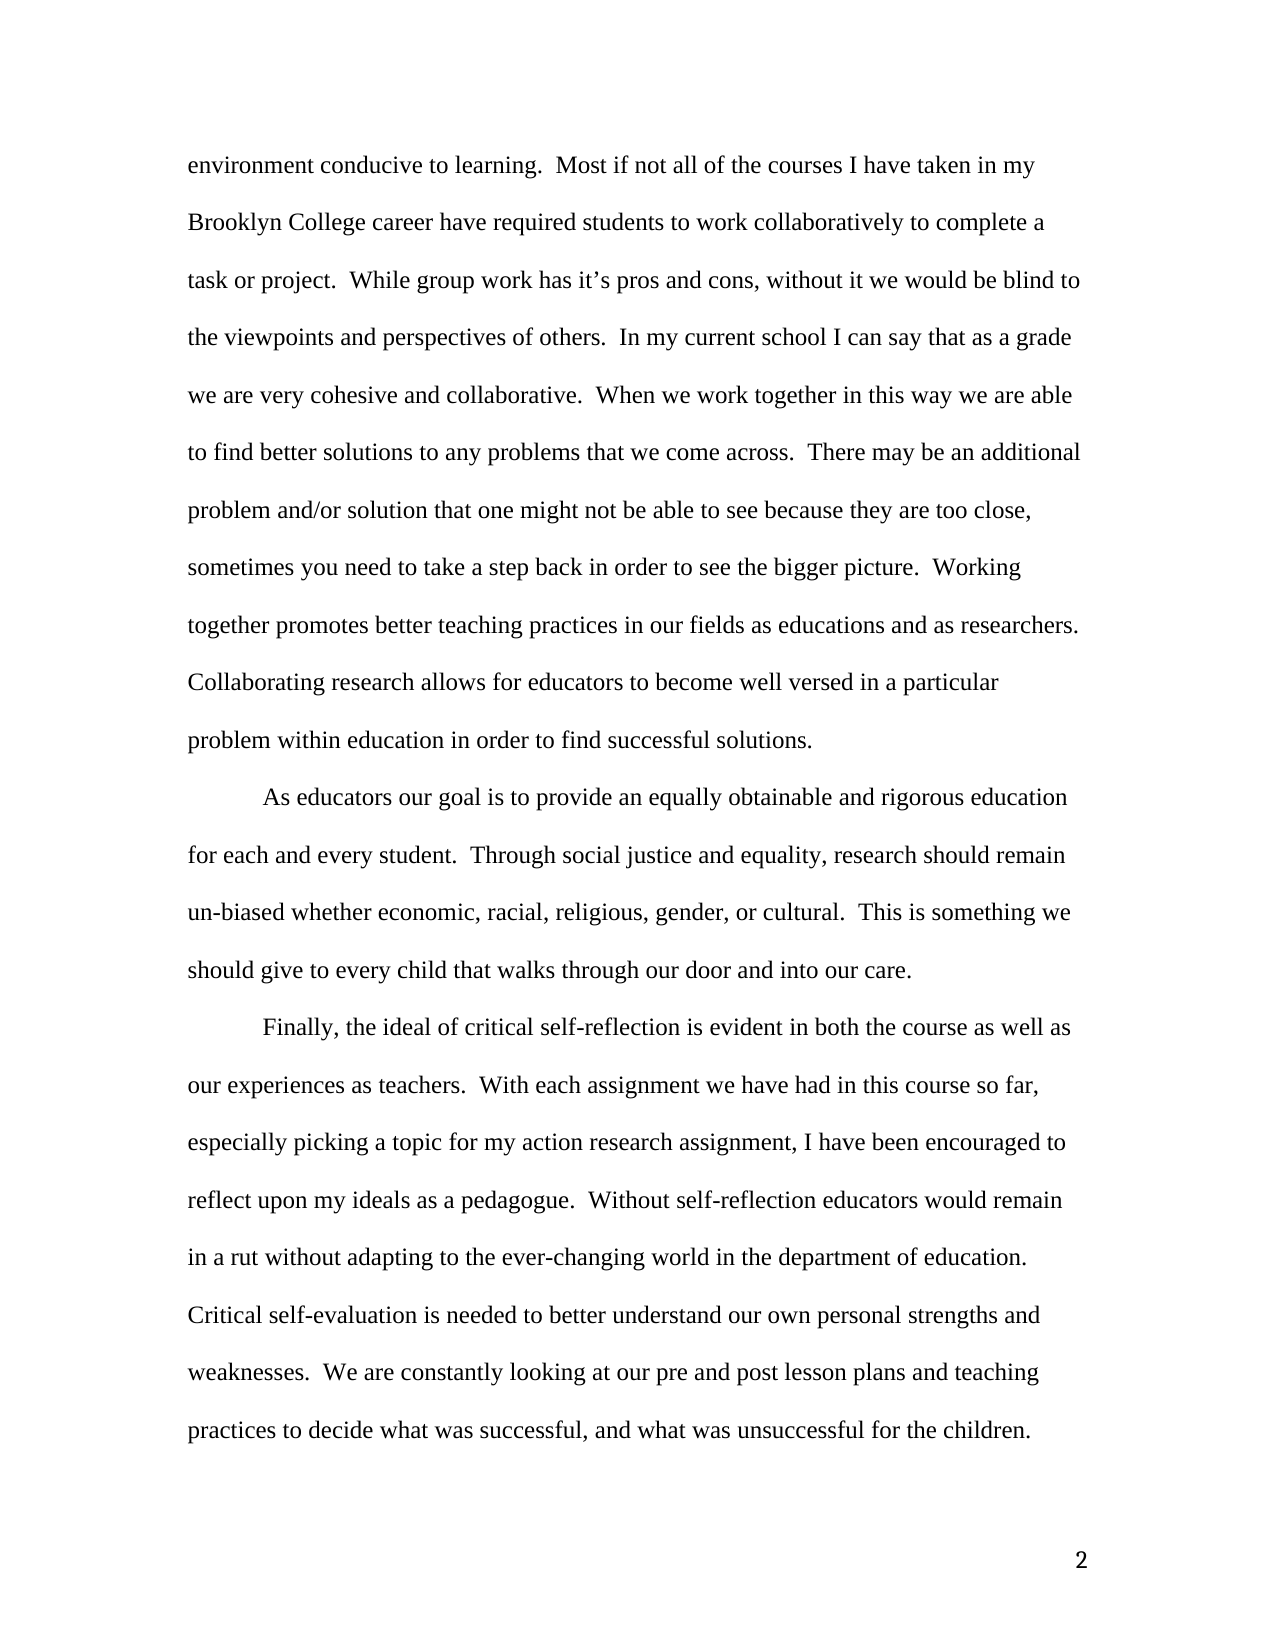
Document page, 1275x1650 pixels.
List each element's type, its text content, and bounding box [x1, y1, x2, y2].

text As educators our goal is to provide an equally obtainable and rigorous education for each and every student. Through social justice and equality, research should remain un-biased whether economic, racial, religious, gender, or cultural. This is something we should give to every child that walks through our door and into our care. [187, 782, 1087, 984]
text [187, 150, 1087, 754]
text Finally, the ideal of critical self-reflection is evident in both the course as well as our experiences as teachers. With each assignment we have had in this course so far, especially picking a topic for my action research assignment, I have been encouraged to reflect upon my ideals as a pedagogue. Without self-reflection educators would remain in a rut without adapting to the ever-changing world in the department of education. Critical self-evaluation is needed to better understand our own personal strengths and weaknesses. We are constantly looking at our pre and post lesson plans and teaching practices to decide what was successful, and what was unsuccessful for the children. [187, 1012, 1087, 1444]
